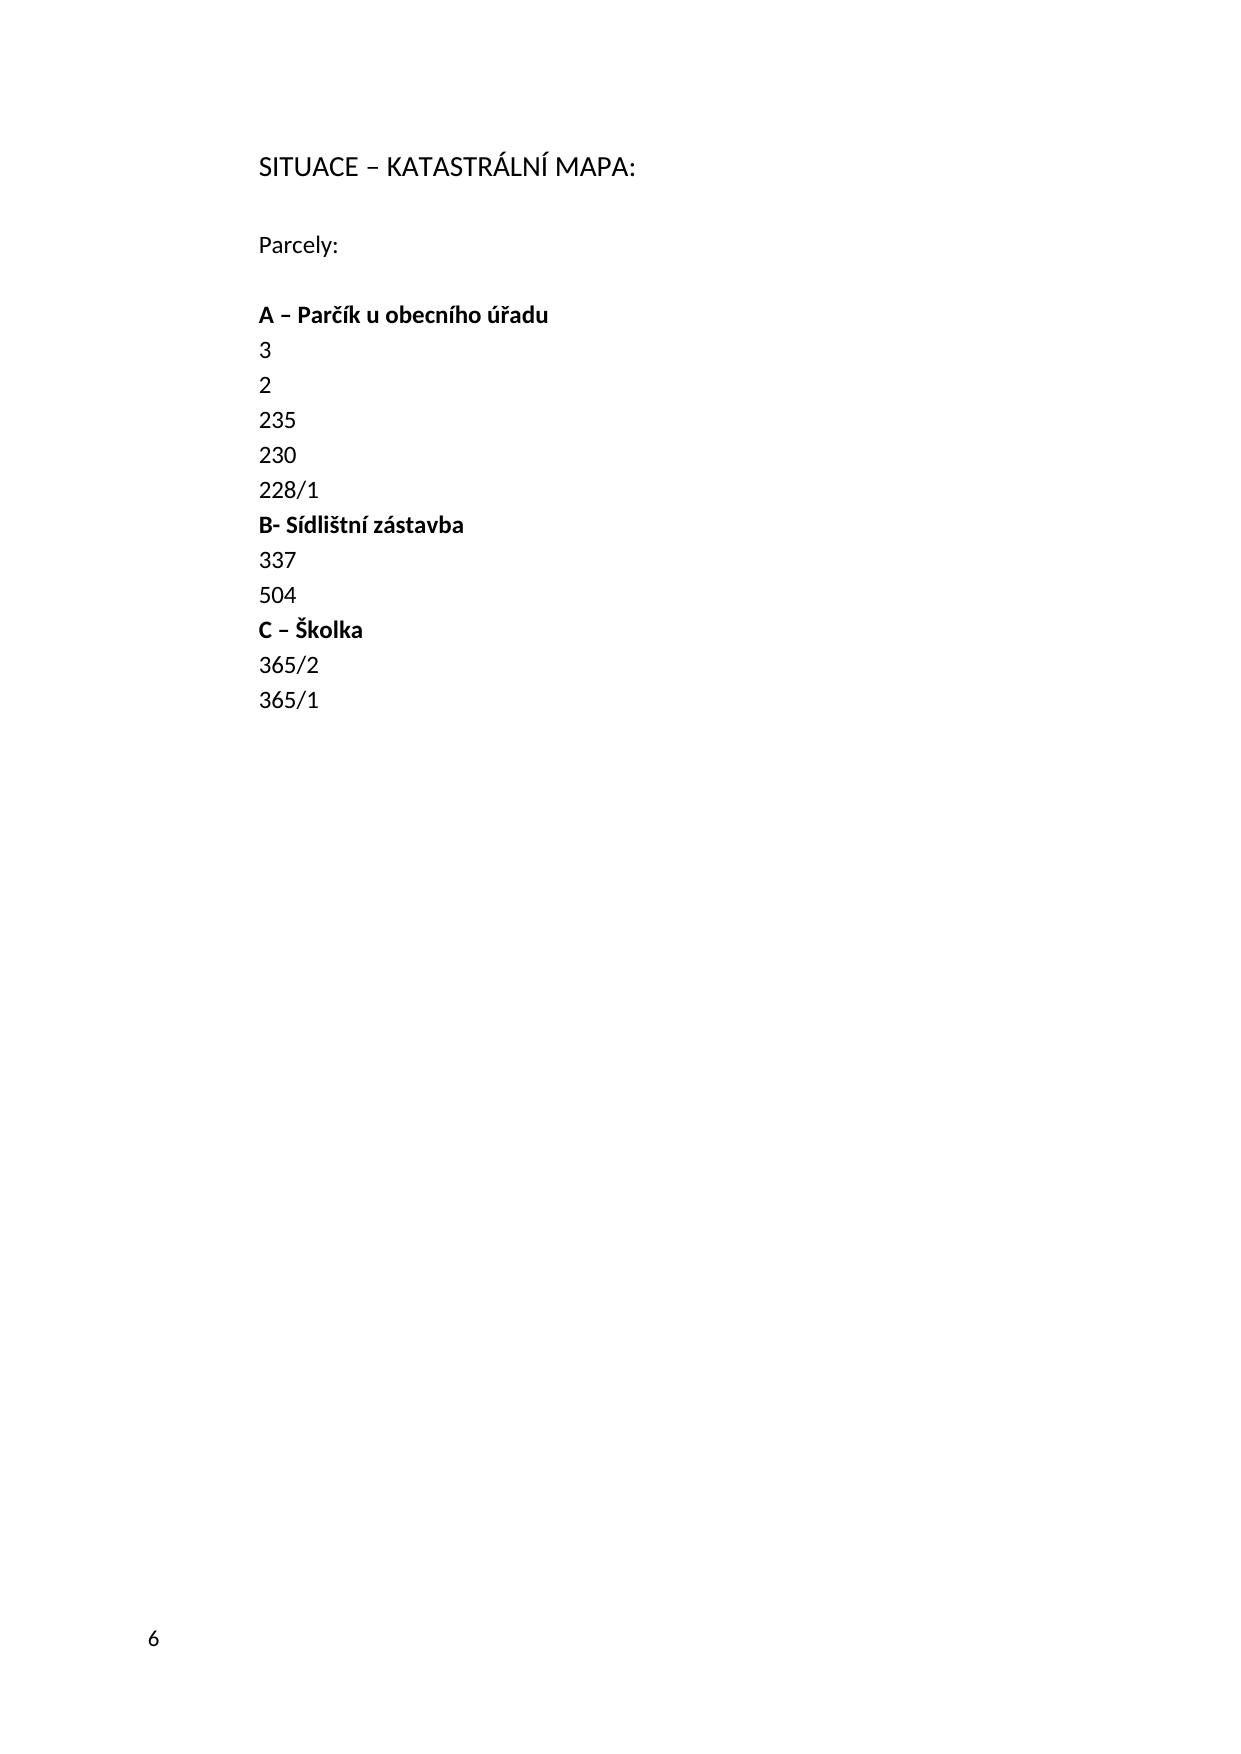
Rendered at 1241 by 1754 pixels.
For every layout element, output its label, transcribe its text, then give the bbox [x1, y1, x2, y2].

list C – Školka [258, 614, 1093, 645]
list 3 [258, 334, 1093, 365]
list SITUACE – KATASTRÁLNÍ MAPA: [258, 148, 1093, 183]
list B- Sídlištní zástavba [258, 509, 1093, 540]
list 504 [258, 579, 1093, 610]
list Parcely: [258, 229, 1093, 260]
list 230 [258, 439, 1093, 470]
list A – Parčík u obecního úřadu [258, 299, 1093, 330]
list 2 [258, 369, 1093, 400]
list 337 [258, 544, 1093, 575]
list 365/2 [258, 649, 1093, 680]
list 235 [258, 404, 1093, 435]
list 228/1 [258, 474, 1093, 505]
list 365/1 [258, 684, 1093, 715]
